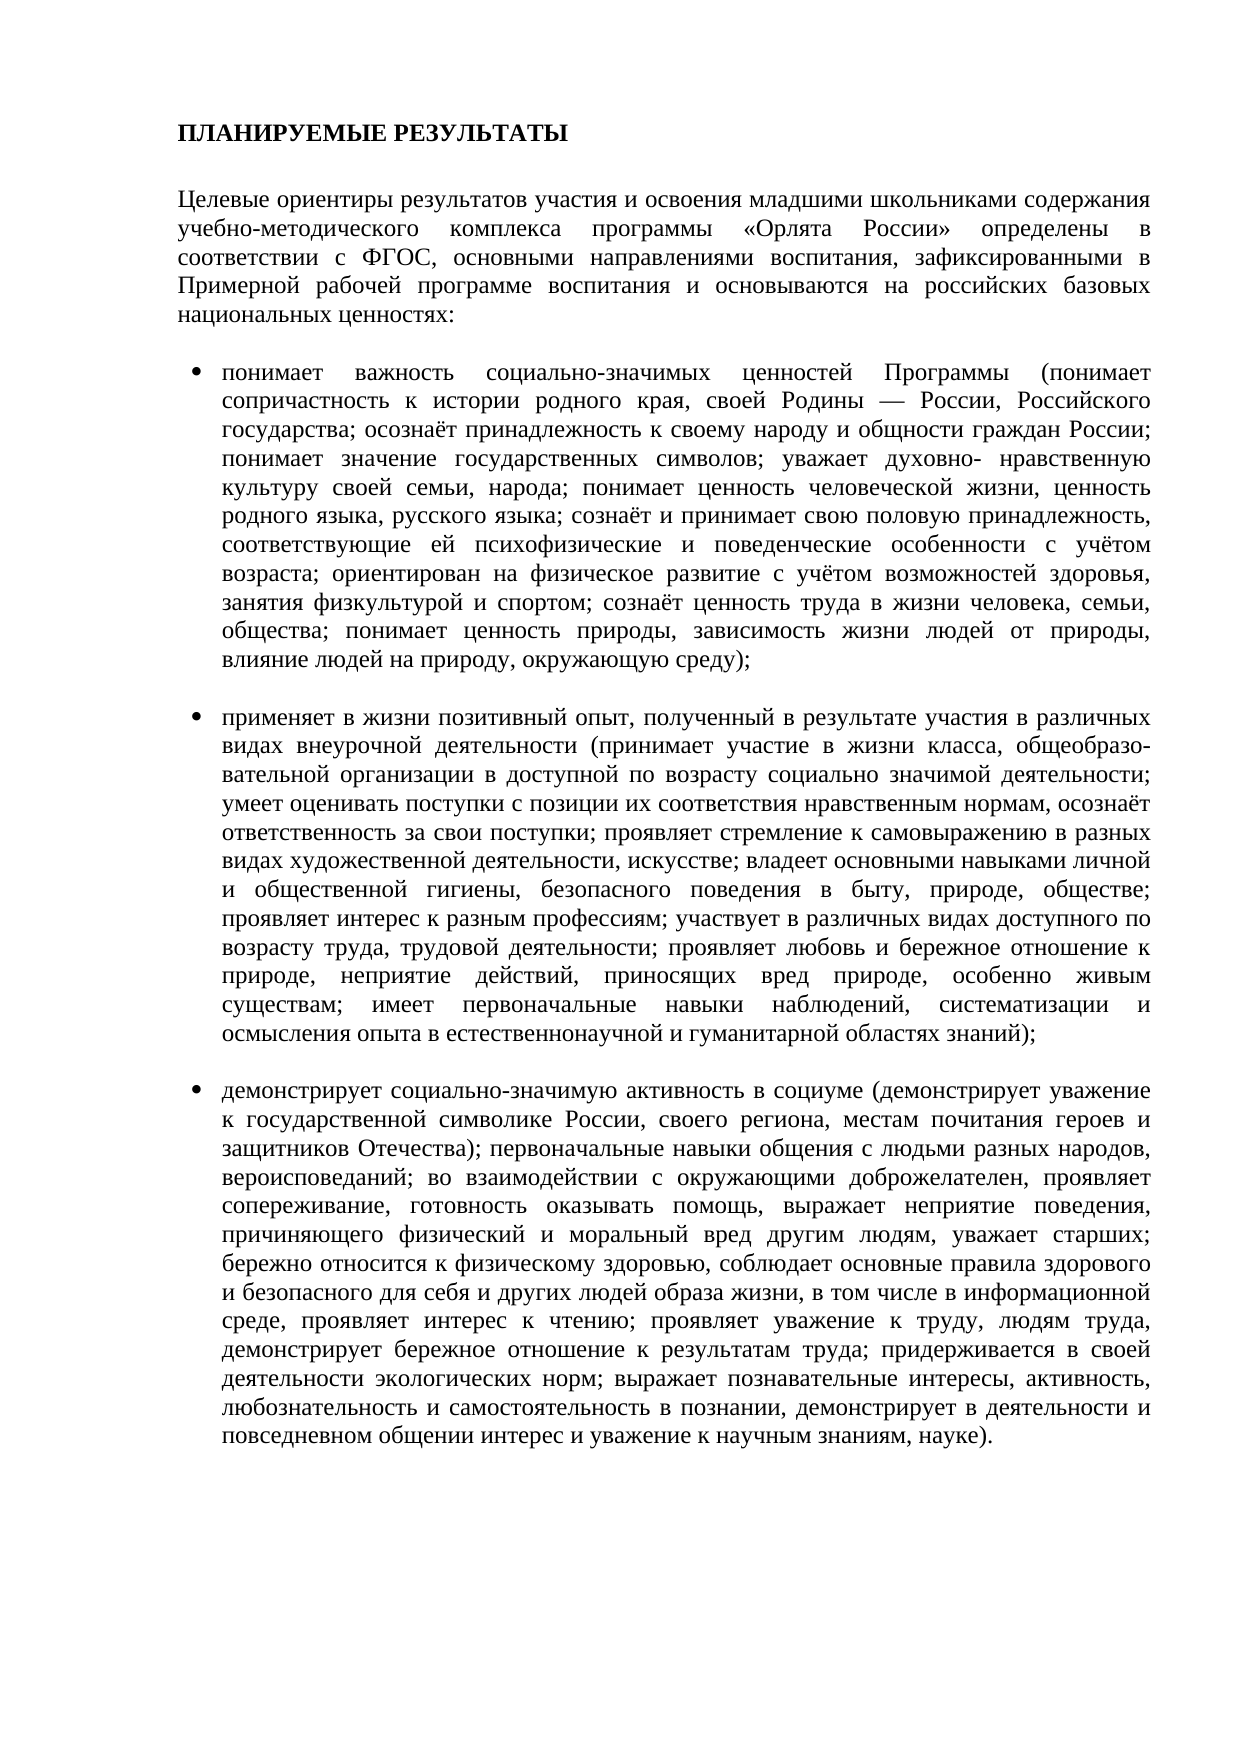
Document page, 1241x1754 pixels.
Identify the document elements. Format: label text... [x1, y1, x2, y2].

text ПЛАНИРУЕМЫЕ РЕЗУЛЬТАТЫ [177, 118, 1152, 147]
list применяет в жизни позитивный опыт, полученный в результате участия в различных видах внеурочной деятельности (принимает участие в жизни класса, общеобразо-вательной организации в доступной по возрасту социально значимой деятельности; умеет оценивать поступки с позиции их соответствия нравственным нормам, осознаёт ответственность за свои поступки; проявляет стремление к самовыражению в разных видах художественной деятельности, искусстве; владеет основными навыками личной и общественной гигиены, безопасного поведения в быту, природе, обществе; проявляет интерес к разным профессиям; участвует в различных видах доступного по возрасту труда, трудовой деятельности; проявляет любовь и бережное отношение к природе, неприятие действий, приносящих вред природе, особенно живым существам; имеет первоначальные навыки наблюдений, систематизации и осмысления опыта в естественнонаучной и гуманитарной областях знаний); [192, 702, 1152, 1047]
list понимает важность социально-значимых ценностей Программы (понимает сопричастность к истории родного края, своей Родины — России, Российского государства; осознаёт принадлежность к своему народу и общности граждан России; понимает значение государственных символов; уважает духовно- нравственную культуру своей семьи, народа; понимает ценность человеческой жизни, ценность родного языка, русского языка; сознаёт и принимает свою половую принадлежность, соответствующие ей психофизические и поведенческие особенности с учётом возраста; ориентирован на физическое развитие с учётом возможностей здоровья, занятия физкультурой и спортом; сознаёт ценность труда в жизни человека, семьи, общества; понимает ценность природы, зависимость жизни людей от природы, влияние людей на природу, окружающую среду); [192, 357, 1152, 673]
list демонстрирует социально-значимую активность в социуме (демонстрирует уважение к государственной символике России, своего региона, местам почитания героев и защитников Отечества); первоначальные навыки общения с людьми разных народов, вероисповеданий; во взаимодействии с окружающими доброжелателен, проявляет сопереживание, готовность оказывать помощь, выражает неприятие поведения, причиняющего физический и моральный вред другим людям, уважает старших; бережно относится к физическому здоровью, соблюдает основные правила здорового и безопасного для себя и других людей образа жизни, в том числе в информационной среде, проявляет интерес к чтению; проявляет уважение к труду, людям труда, демонстрирует бережное отношение к результатам труда; придерживается в своей деятельности экологических норм; выражает познавательные интересы, активность, любознательность и самостоятельность в познании, демонстрирует в деятельности и повседневном общении интерес и уважение к научным знаниям, науке). [192, 1075, 1152, 1449]
text Целевые ориентиры результатов участия и освоения младшими школьниками содержания учебно-методического комплекса программы «Орлята России» определены в соответствии с ФГОС, основными направлениями воспитания, зафиксированными в Примерной рабочей программе воспитания и основываются на российских базовых национальных ценностях: [177, 184, 1152, 328]
